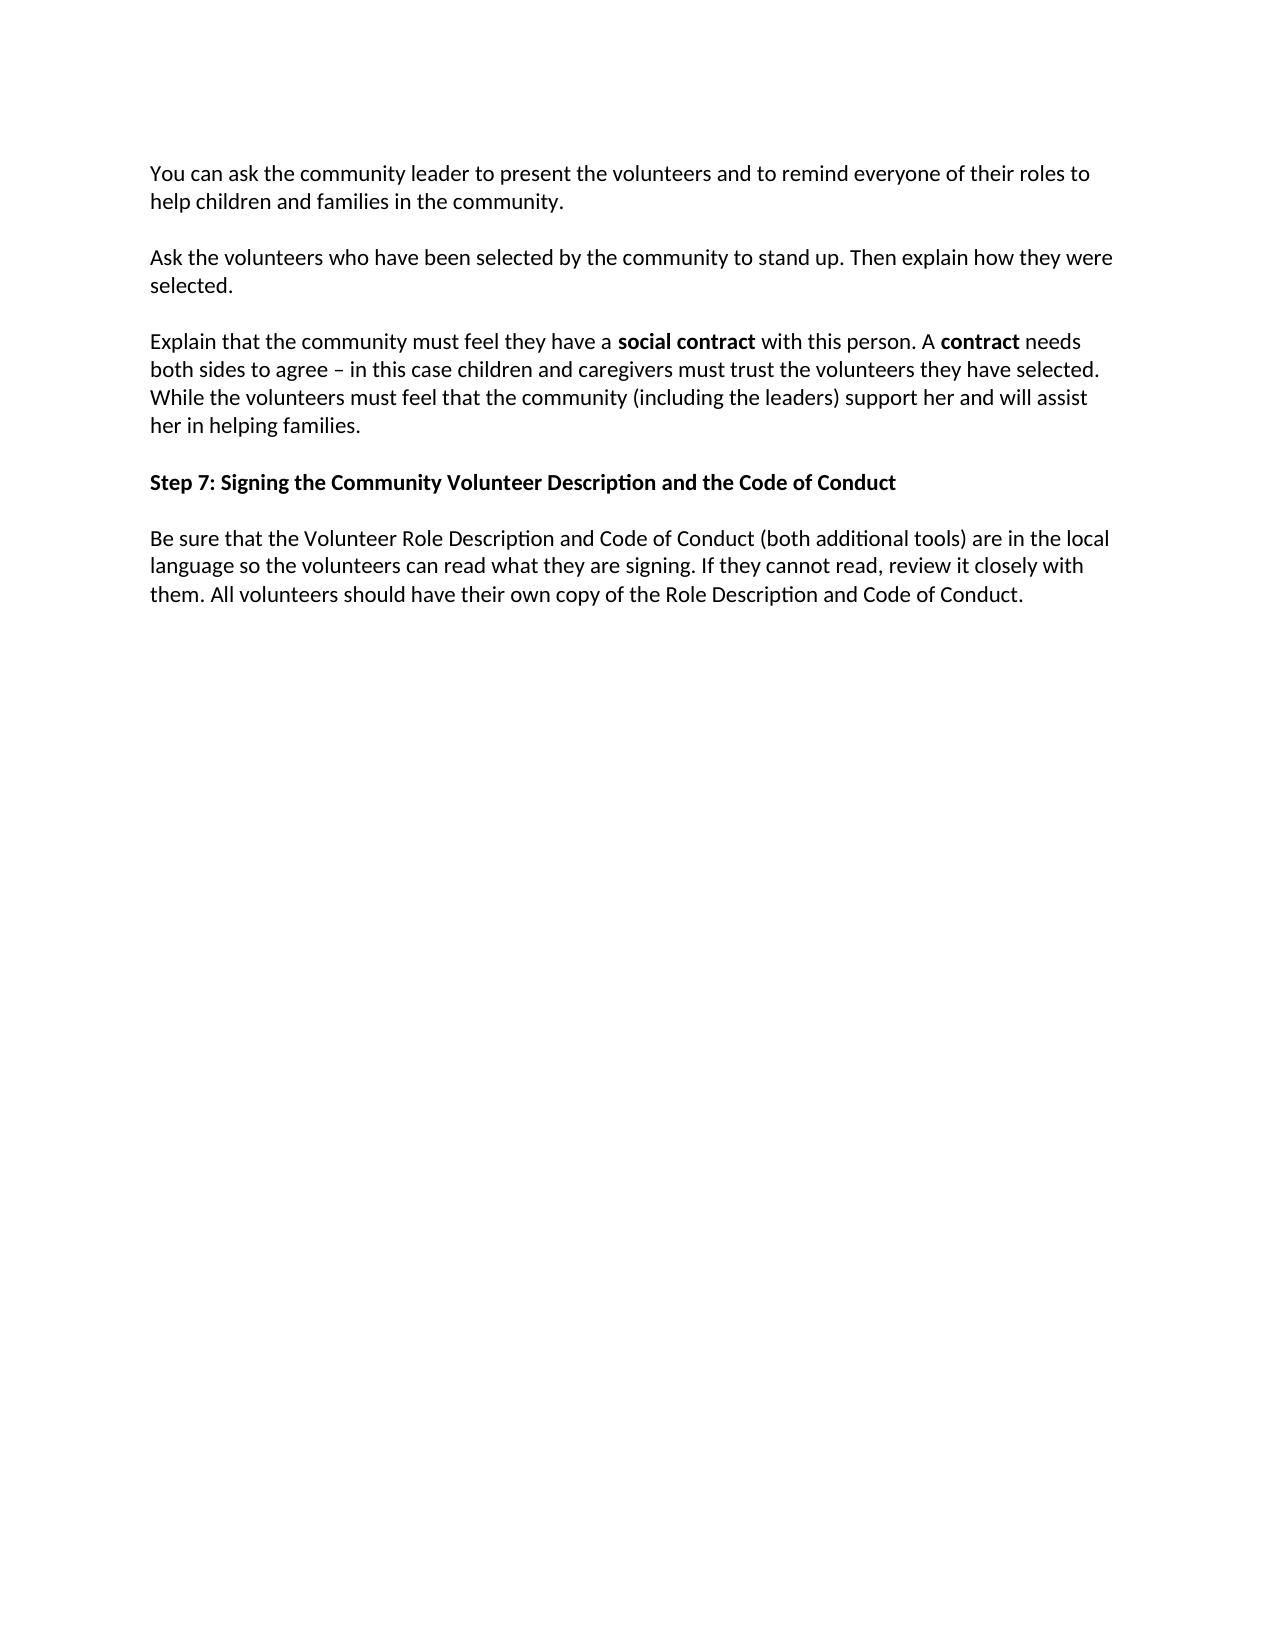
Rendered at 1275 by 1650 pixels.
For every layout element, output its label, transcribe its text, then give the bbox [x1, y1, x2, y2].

text Explain that the community must feel they have a social contract with this person. A contract needs both sides to agree – in this case children and caregivers must trust the volunteers they have selected. While the volunteers must feel that the community (including the leaders) support her and will assist her in helping families. [150, 327, 1125, 439]
text Ask the volunteers who have been selected by the community to stand up. Then explain how they were selected. [150, 243, 1125, 299]
text Step 7: Signing the Community Volunteer Description and the Code of Conduct [150, 468, 1125, 496]
text Be sure that the Volunteer Role Description and Code of Conduct (both additional tools) are in the local language so the volunteers can read what they are signing. If they cannot read, review it closely with them. All volunteers should have their own copy of the Role Description and Code of Conduct. [150, 524, 1125, 608]
text You can ask the community leader to present the volunteers and to remind everyone of their roles to help children and families in the community. [150, 159, 1125, 215]
